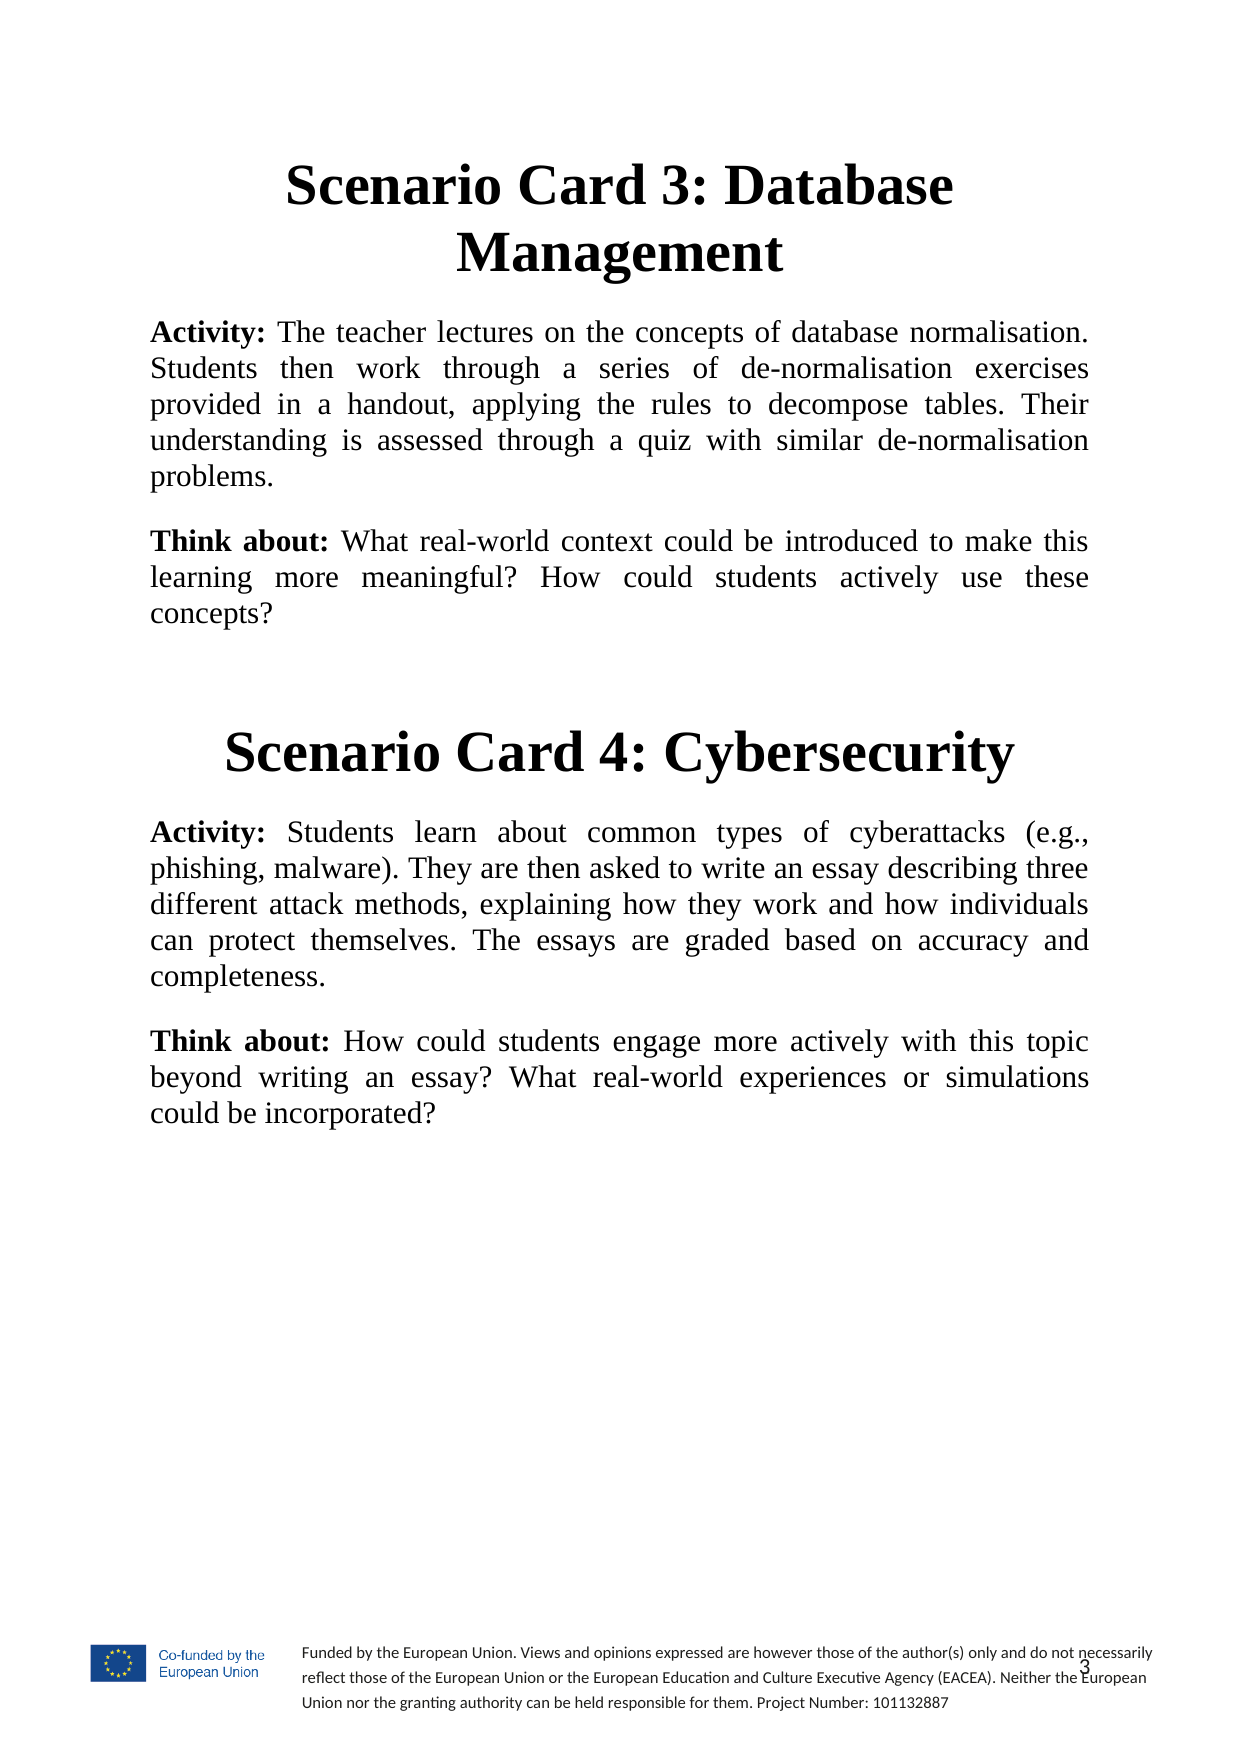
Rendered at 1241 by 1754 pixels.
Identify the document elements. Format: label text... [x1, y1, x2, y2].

text Think about: What real-world context could be introduced to make this learning more meaningful? How could students actively use these concepts? [150, 522, 1090, 630]
text Activity: Students learn about common types of cyberattacks (e.g., phishing, malware). They are then asked to write an essay describing three different attack methods, explaining how they work and how individuals can protect themselves. The essays are graded based on accuracy and completeness. [150, 813, 1090, 993]
text Think about: How could students engage more actively with this topic beyond writing an essay? What real-world experiences or simulations could be incorporated? [150, 1022, 1090, 1130]
text Scenario Card 4: Cybersecurity [150, 717, 1090, 784]
text Activity: The teacher lectures on the concepts of database normalisation. Students then work through a series of de-normalisation exercises provided in a handout, applying the rules to decompose tables. Their understanding is assessed through a quiz with similar de-normalisation problems. [150, 313, 1090, 493]
text Scenario Card 3: Database Management [150, 150, 1090, 284]
picture [78, 1622, 294, 1706]
